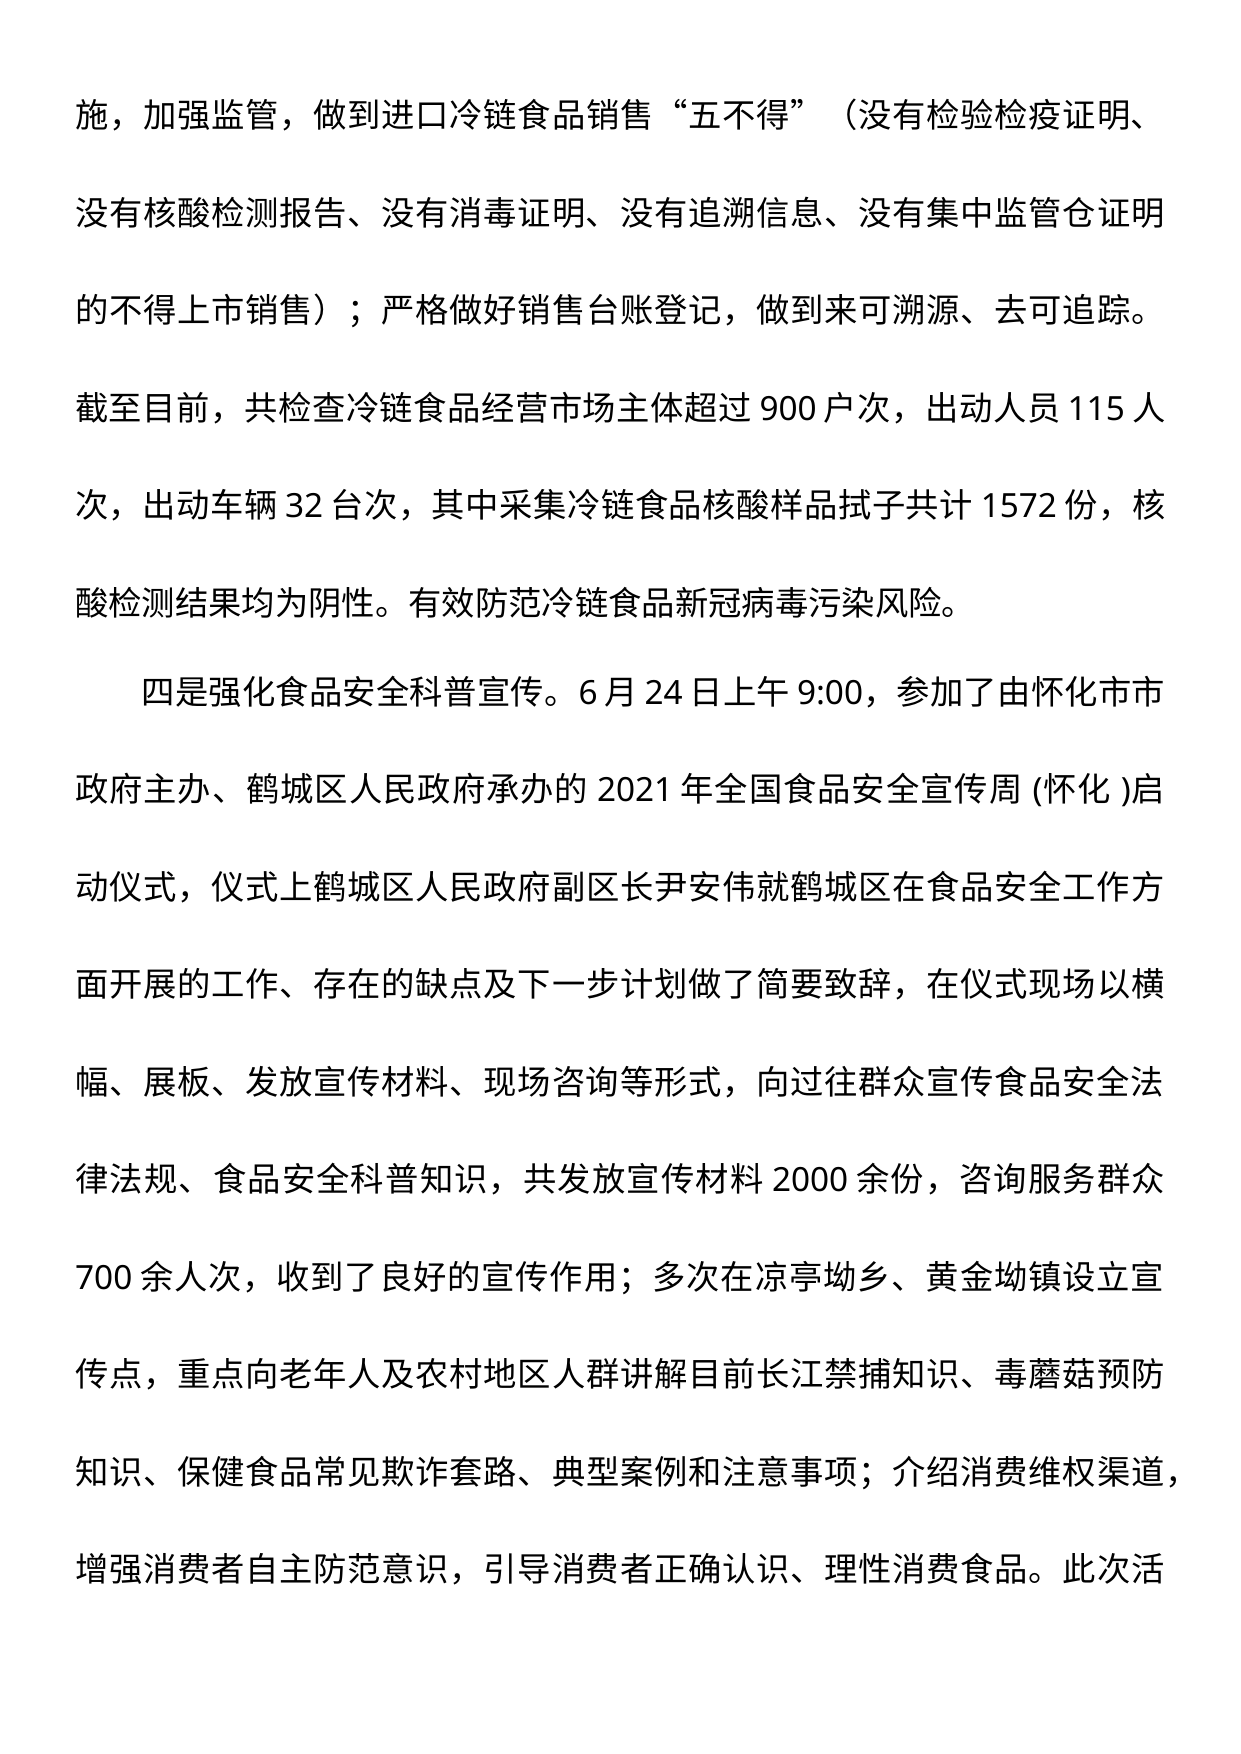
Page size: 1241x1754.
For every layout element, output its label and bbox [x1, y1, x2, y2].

text [75, 657, 1165, 1600]
text [75, 81, 1165, 633]
